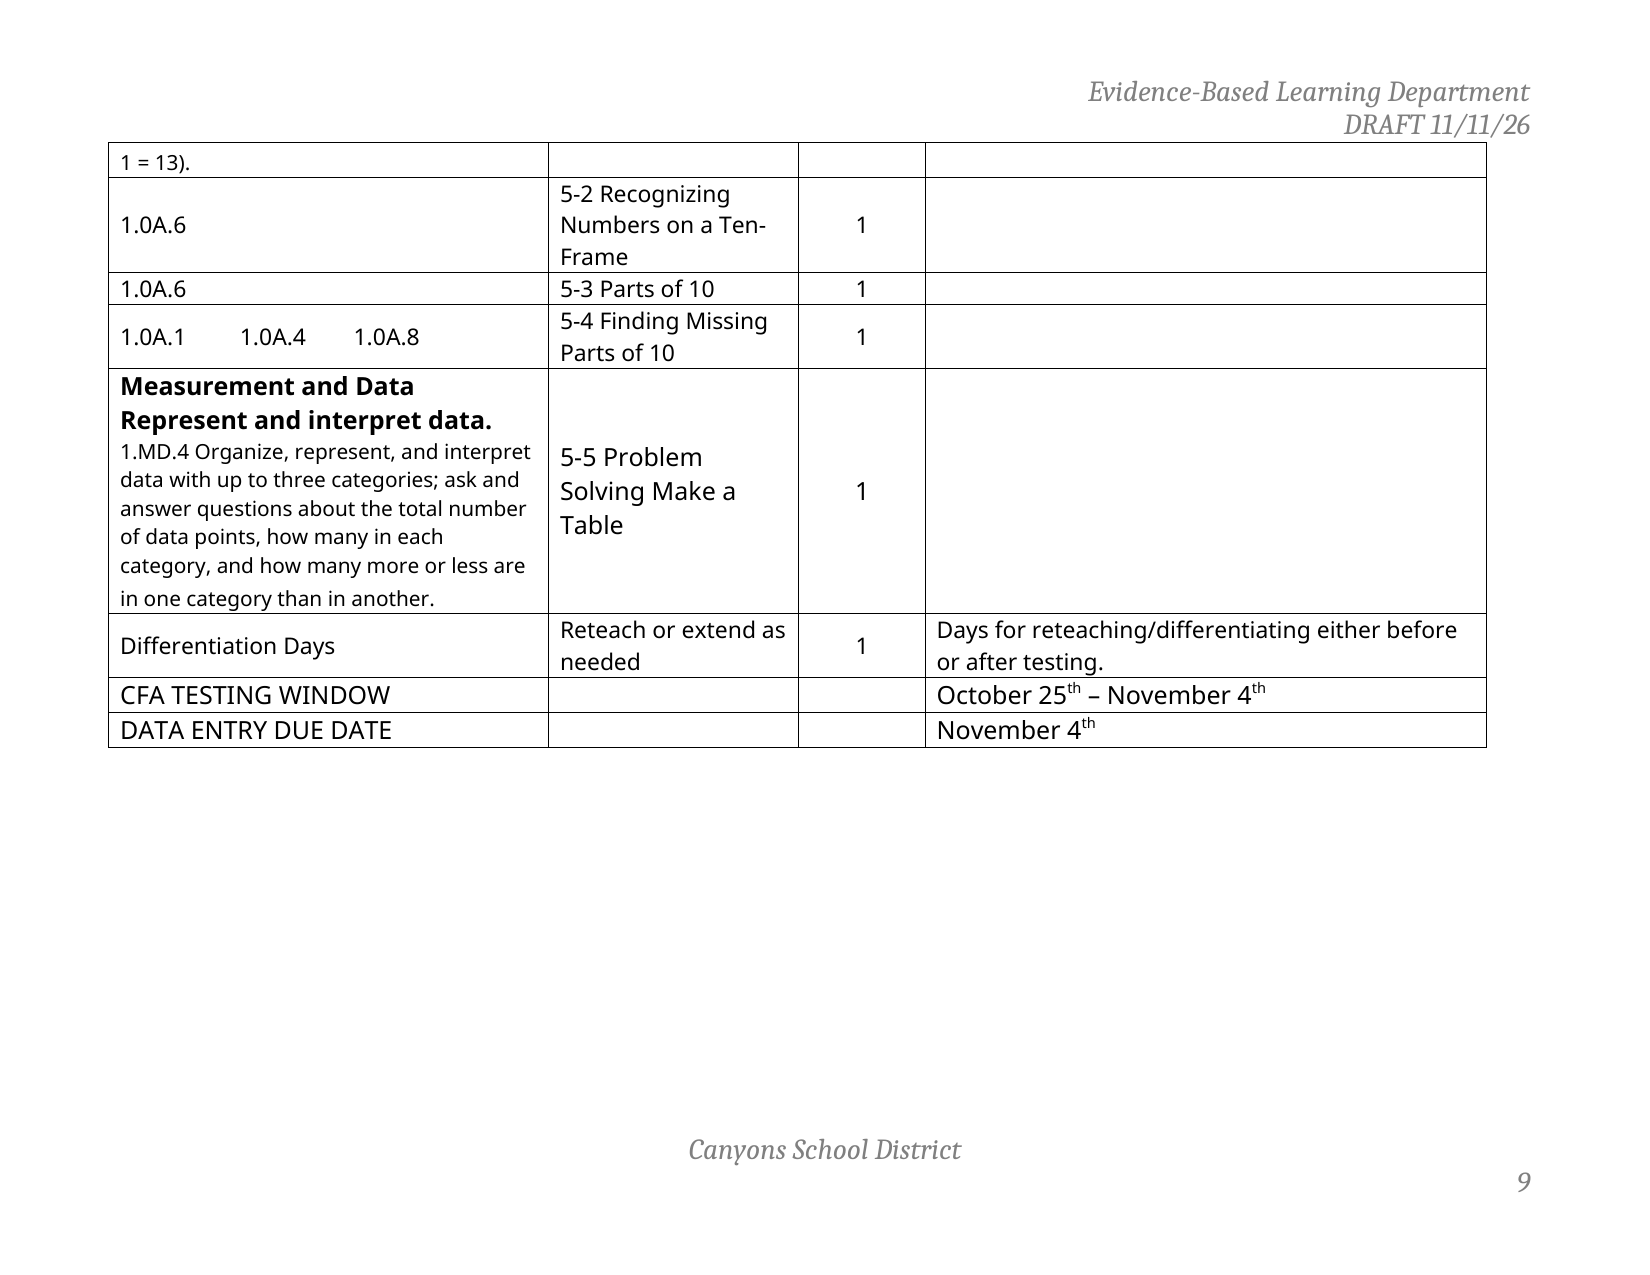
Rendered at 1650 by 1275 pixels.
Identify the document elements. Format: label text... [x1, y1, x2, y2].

table_cell 5-4 Finding Missing Parts of 10 [549, 305, 798, 368]
table_cell Measurement and Data Represent and interpret data. 1.MD.4 Organize, represent, and interpret data with up to three categories; ask and answer questions about the total number of data points, how many in each category, and how many more or less are in one category than in another. [109, 369, 548, 613]
table_cell [799, 678, 925, 712]
table_cell 1 [799, 369, 925, 613]
table_cell Days for reteaching/differentiating either before or after testing. [926, 614, 1486, 677]
table_cell 5-5 Problem Solving Make a Table [549, 369, 798, 613]
table_cell 1.0A.6 [109, 273, 548, 304]
table_cell [926, 143, 1486, 177]
table_cell [549, 713, 798, 747]
table_cell Differentiation Days [109, 614, 548, 677]
table_cell DATA ENTRY DUE DATE [109, 713, 548, 747]
table_cell 1 [799, 614, 925, 677]
table_cell 1.0A.1 1.0A.4 1.0A.8 [109, 305, 548, 368]
table_cell [799, 713, 925, 747]
table_cell 1 [799, 305, 925, 368]
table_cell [549, 143, 798, 177]
table_cell CFA TESTING WINDOW [109, 678, 548, 712]
table_cell 1 [799, 273, 925, 304]
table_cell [109, 143, 548, 177]
table_cell [549, 678, 798, 712]
table_cell [926, 178, 1486, 272]
table_cell [926, 305, 1486, 368]
table_cell [926, 273, 1486, 304]
table_cell [926, 369, 1486, 613]
table_cell 1 [799, 178, 925, 272]
table_cell 5-3 Parts of 10 [549, 273, 798, 304]
table_cell 1 [799, 143, 925, 177]
table_cell Reteach or extend as needed [549, 614, 798, 677]
table_cell November 4th [926, 713, 1486, 747]
table_cell 1.0A.6 [109, 178, 548, 272]
table_cell October 25th – November 4th [926, 678, 1486, 712]
table_cell 5-2 Recognizing Numbers on a Ten-Frame [549, 178, 798, 272]
